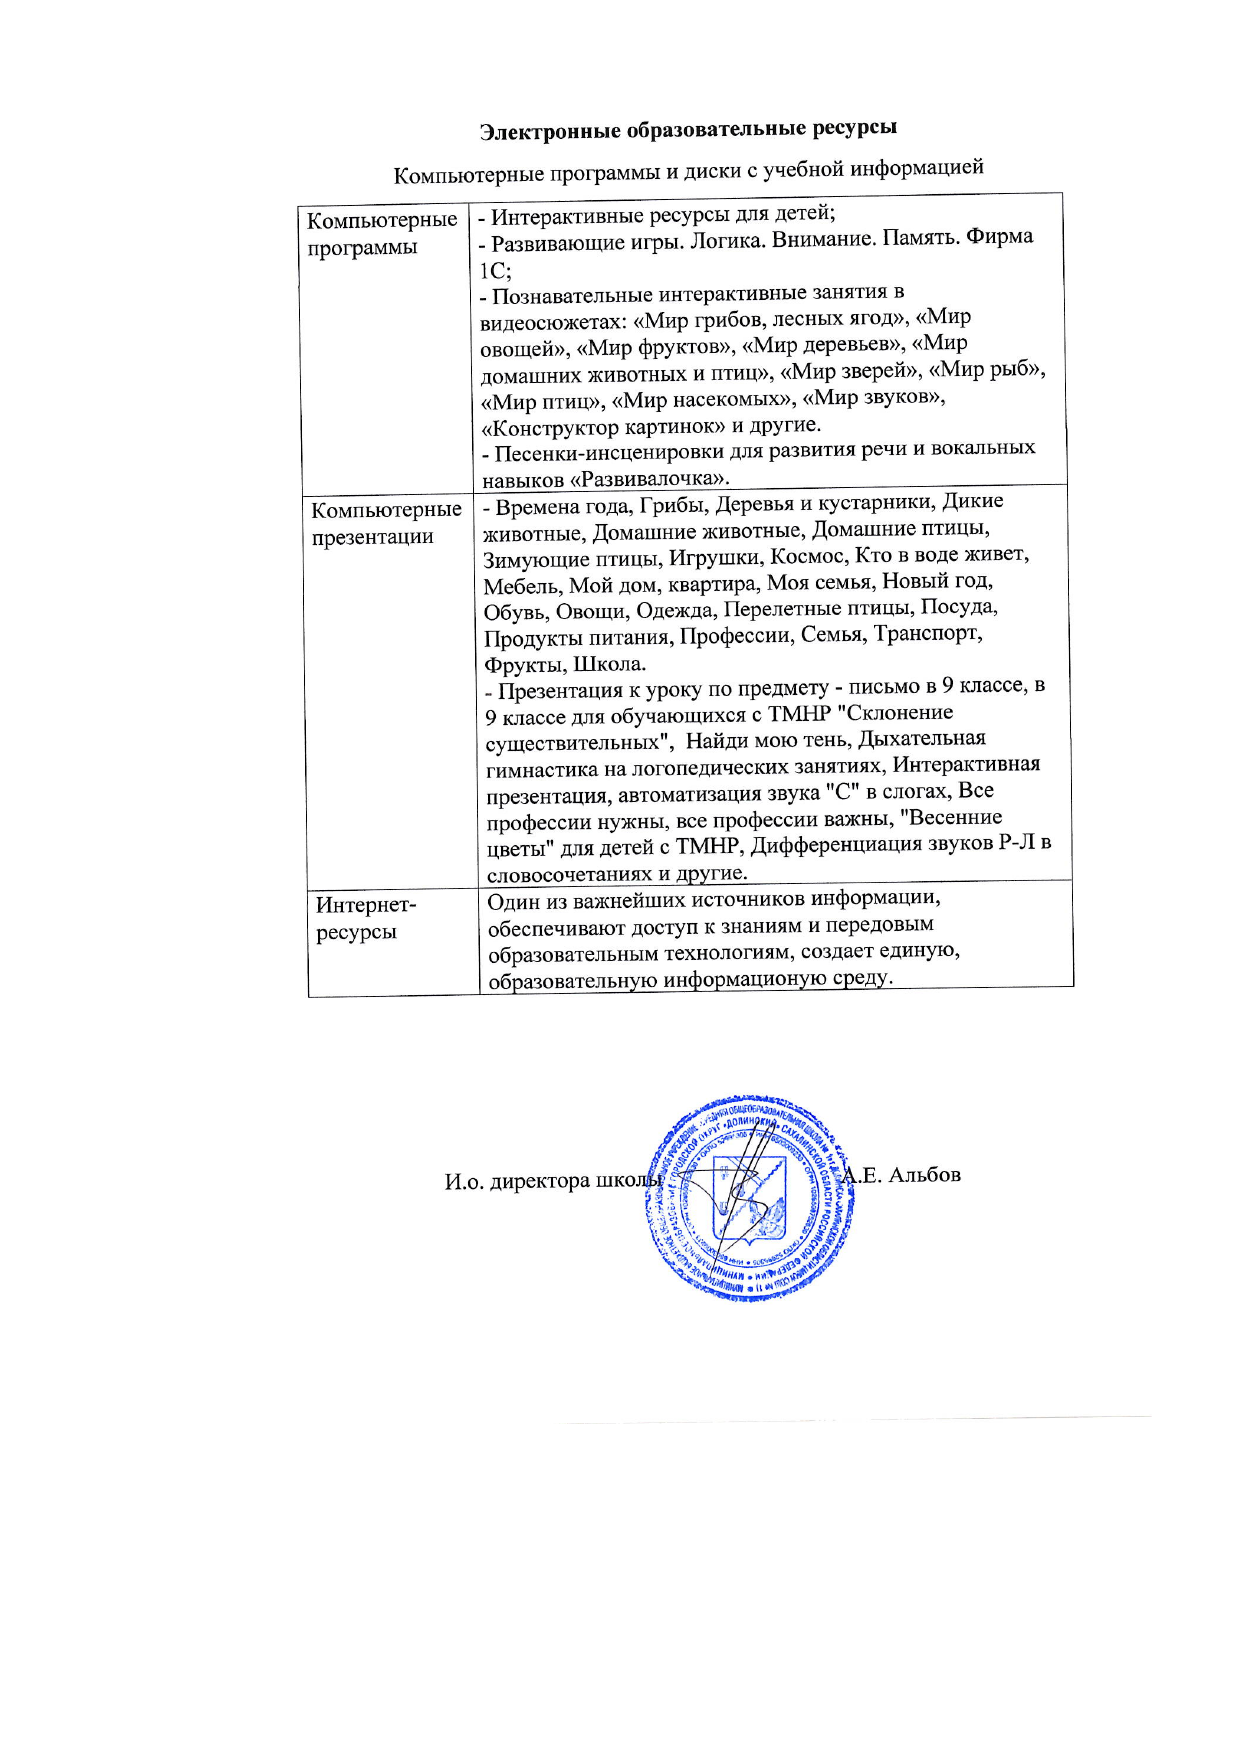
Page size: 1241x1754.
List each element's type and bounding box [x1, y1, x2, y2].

picture [177, 44, 1152, 1424]
